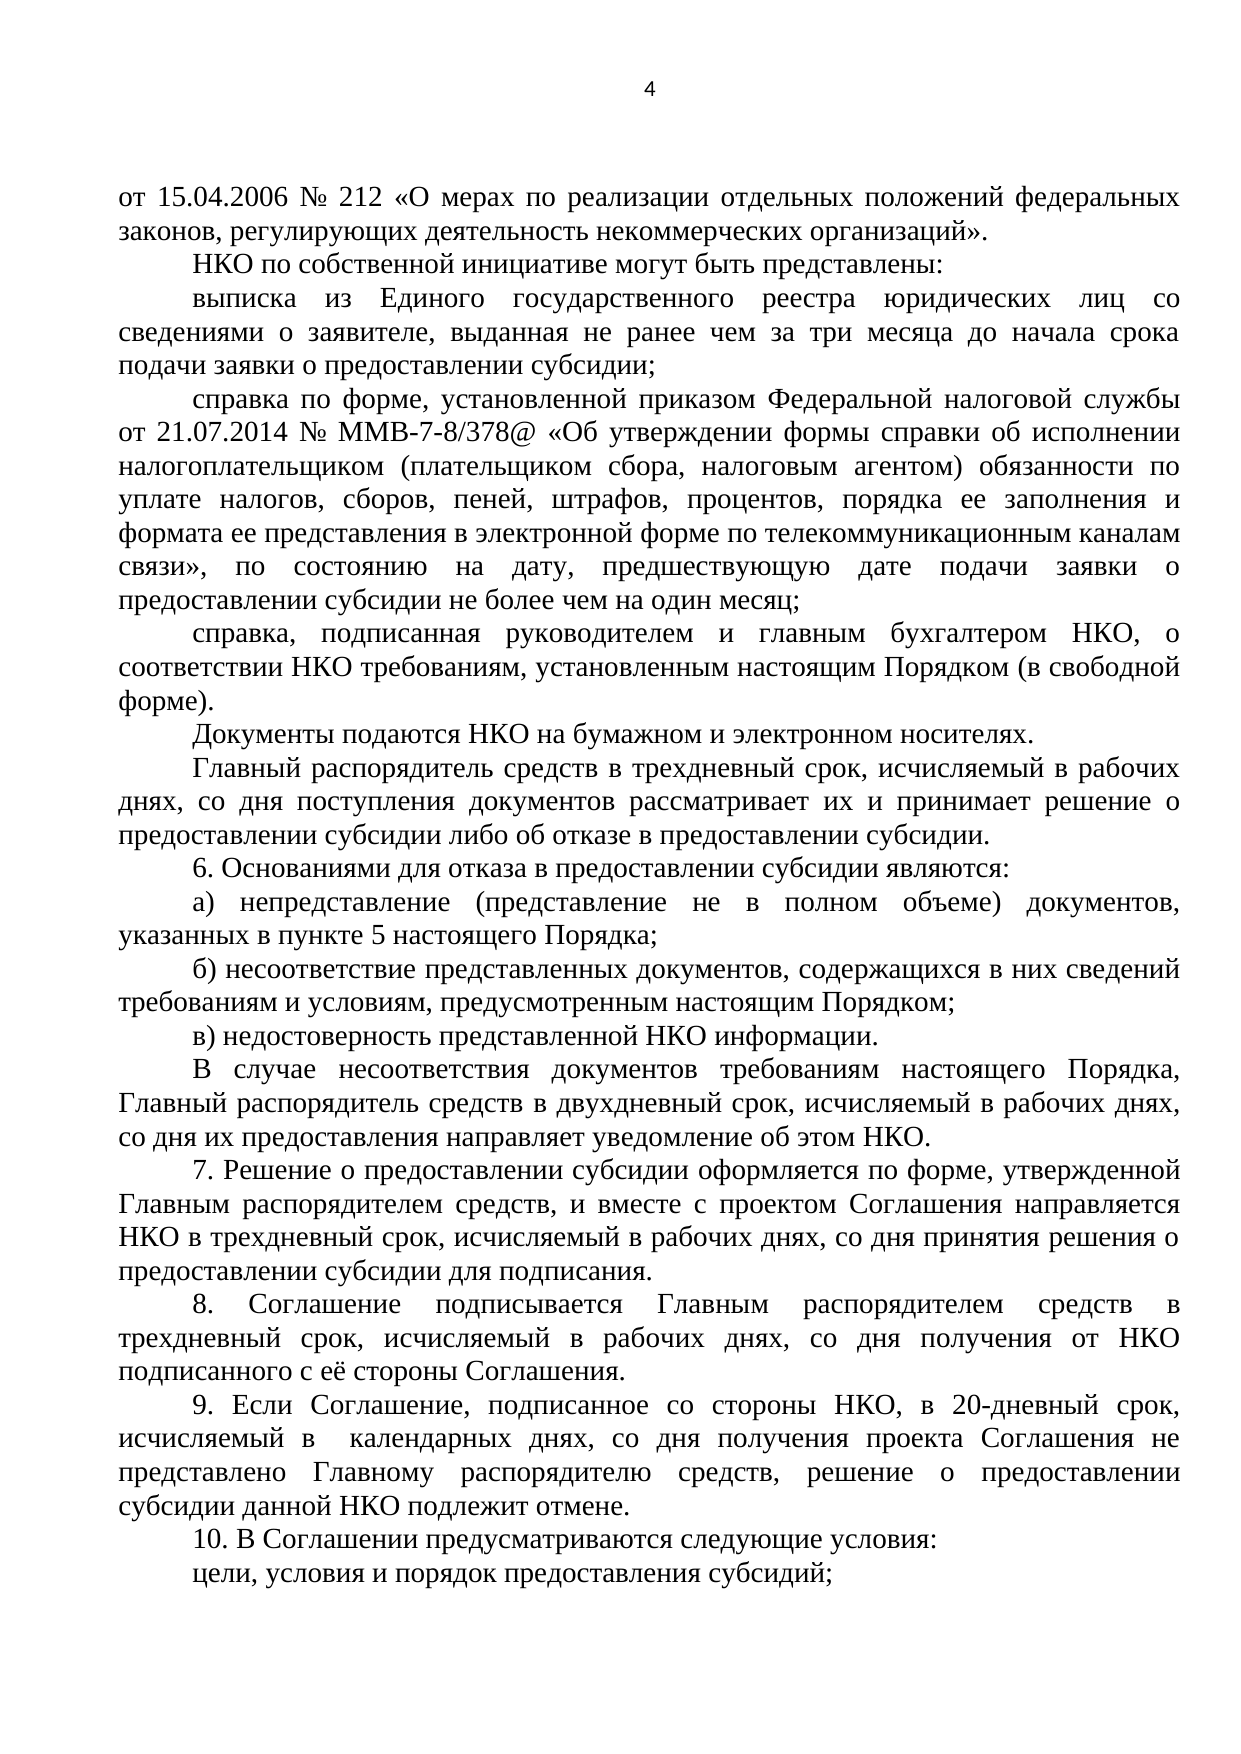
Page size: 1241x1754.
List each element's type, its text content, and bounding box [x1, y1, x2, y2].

text 10. В Соглашении предусматриваются следующие условия: [118, 1521, 1181, 1555]
text Документы подаются НКО на бумажном и электронном носителях. [118, 716, 1181, 750]
text НКО по собственной инициативе могут быть представлены: [118, 247, 1181, 280]
text а) непредставление (представление не в полном объеме) документов, указанных в пункте 5 настоящего Порядка; [118, 884, 1181, 951]
text 9. Если Соглашение, подписанное со стороны НКО, в 20-дневный срок, исчисляемый в календарных днях, со дня получения проекта Соглашения не представлено Главному распорядителю средств, решение о предоставлении субсидии данной НКО подлежит отмене. [118, 1387, 1181, 1521]
text б) несоответствие представленных документов, содержащихся в них сведений требованиям и условиям, предусмотренным настоящим Порядком; [118, 951, 1181, 1018]
text в) недостоверность представленной НКО информации. [118, 1018, 1181, 1052]
text выписка из Единого государственного реестра юридических лиц со сведениями о заявителе, выданная не ранее чем за три месяца до начала срока подачи заявки о предоставлении субсидии; [118, 280, 1181, 381]
text справка по форме, установленной приказом Федеральной налоговой службы от 21.07.2014 № ММВ-7-8/378@ «Об утверждении формы справки об исполнении налогоплательщиком (плательщиком сбора, налоговым агентом) обязанности по уплате налогов, сборов, пеней, штрафов, процентов, порядка ее заполнения и формата ее представления в электронной форме по телекоммуникационным каналам связи», по состоянию на дату, предшествующую дате подачи заявки о предоставлении субсидии не более чем на один месяц; [118, 381, 1181, 616]
text В случае несоответствия документов требованиям настоящего Порядка, Главный распорядитель средств в двухдневный срок, исчисляемый в рабочих днях, со дня их предоставления направляет уведомление об этом НКО. [118, 1052, 1181, 1152]
text справка, подписанная руководителем и главным бухгалтером НКО, о соответствии НКО требованиям, установленным настоящим Порядком (в свободной форме). [118, 616, 1181, 716]
text Главный распорядитель средств в трехдневный срок, исчисляемый в рабочих днях, со дня поступления документов рассматривает их и принимает решение о предоставлении субсидии либо об отказе в предоставлении субсидии. [118, 750, 1181, 850]
text 7. Решение о предоставлении субсидии оформляется по форме, утвержденной Главным распорядителем средств, и вместе с проектом Соглашения направляется НКО в трехдневный срок, исчисляемый в рабочих днях, со дня принятия решения о предоставлении субсидии для подписания. [118, 1152, 1181, 1286]
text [118, 179, 1181, 247]
text 8. Соглашение подписывается Главным распорядителем средств в трехдневный срок, исчисляемый в рабочих днях, со дня получения от НКО подписанного с её стороны Соглашения. [118, 1286, 1181, 1387]
text 6. Основаниями для отказа в предоставлении субсидии являются: [118, 850, 1181, 884]
text цели, условия и порядок предоставления субсидий; [118, 1555, 1181, 1588]
